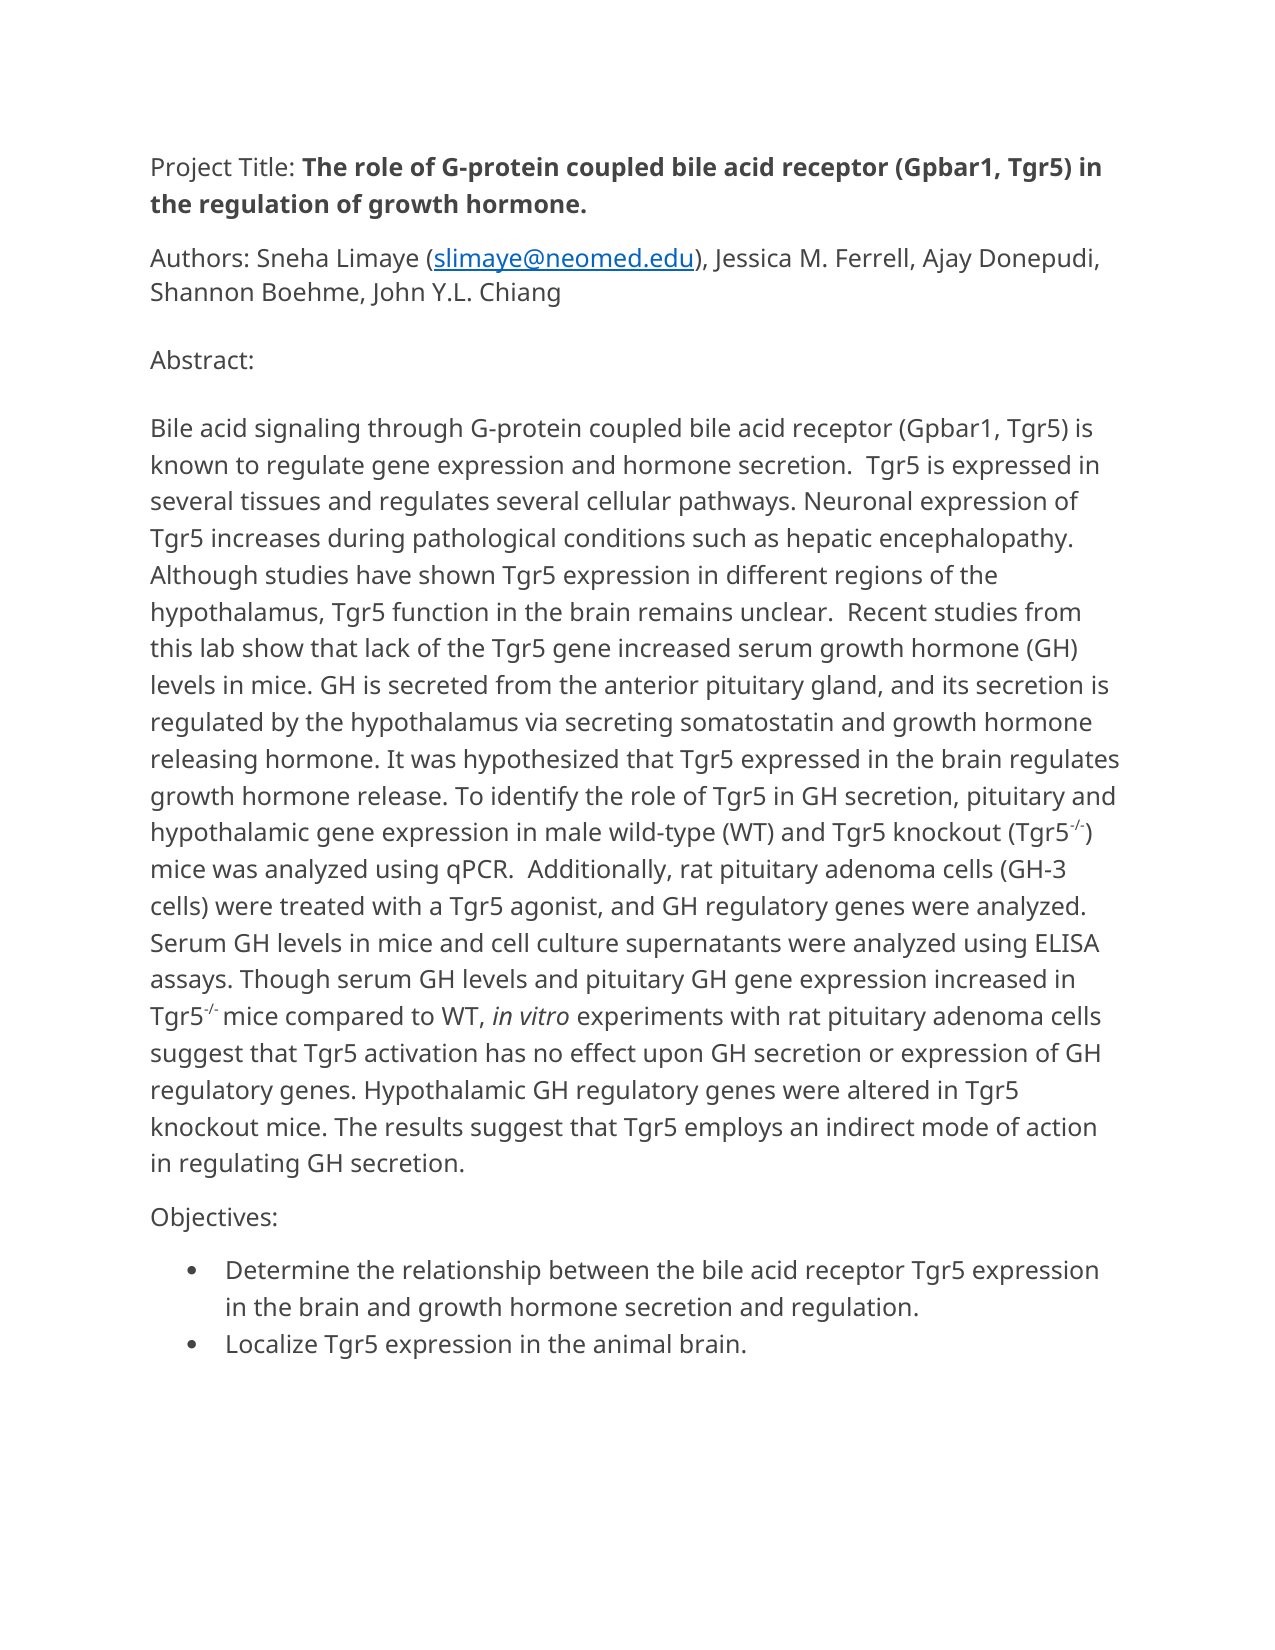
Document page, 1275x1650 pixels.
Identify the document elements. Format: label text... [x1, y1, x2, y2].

text Objectives: [150, 1199, 1125, 1233]
text Abstract: [150, 342, 1125, 376]
text Project Title: The role of G-protein coupled bile acid receptor (Gpbar1, Tgr5) in the regulation of growth hormone. [150, 150, 1125, 221]
text Authors: Sneha Limaye (slimaye@neomed.edu), Jessica M. Ferrell, Ajay Donepudi, Shannon Boehme, John Y.L. Chiang [150, 240, 1125, 308]
text Bile acid signaling through G-protein coupled bile acid receptor (Gpbar1, Tgr5) is known to regulate gene expression and hormone secretion. Tgr5 is expressed in several tissues and regulates several cellular pathways. Neuronal expression of Tgr5 increases during pathological conditions such as hepatic encephalopathy. Although studies have shown Tgr5 expression in different regions of the hypothalamus, Tgr5 function in the brain remains unclear. Recent studies from this lab show that lack of the Tgr5 gene increased serum growth hormone (GH) levels in mice. GH is secreted from the anterior pituitary gland, and its secretion is regulated by the hypothalamus via secreting somatostatin and growth hormone releasing hormone. It was hypothesized that Tgr5 expressed in the brain regulates growth hormone release. To identify the role of Tgr5 in GH secretion, pituitary and hypothalamic gene expression in male wild-type (WT) and Tgr5 knockout (Tgr5-/-) mice was analyzed using qPCR. Additionally, rat pituitary adenoma cells (GH-3 cells) were treated with a Tgr5 agonist, and GH regulatory genes were analyzed. Serum GH levels in mice and cell culture supernatants were analyzed using ELISA assays. Though serum GH levels and pituitary GH gene expression increased in Tgr5-/- mice compared to WT, in vitro experiments with rat pituitary adenoma cells suggest that Tgr5 activation has no effect upon GH secretion or expression of GH regulatory genes. Hypothalamic GH regulatory genes were altered in Tgr5 knockout mice. The results suggest that Tgr5 employs an indirect mode of action in regulating GH secretion. [150, 411, 1125, 1180]
list Determine the relationship between the bile acid receptor Tgr5 expression in the brain and growth hormone secretion and regulation. [187, 1253, 1125, 1324]
list Localize Tgr5 expression in the animal brain. [187, 1326, 1125, 1360]
